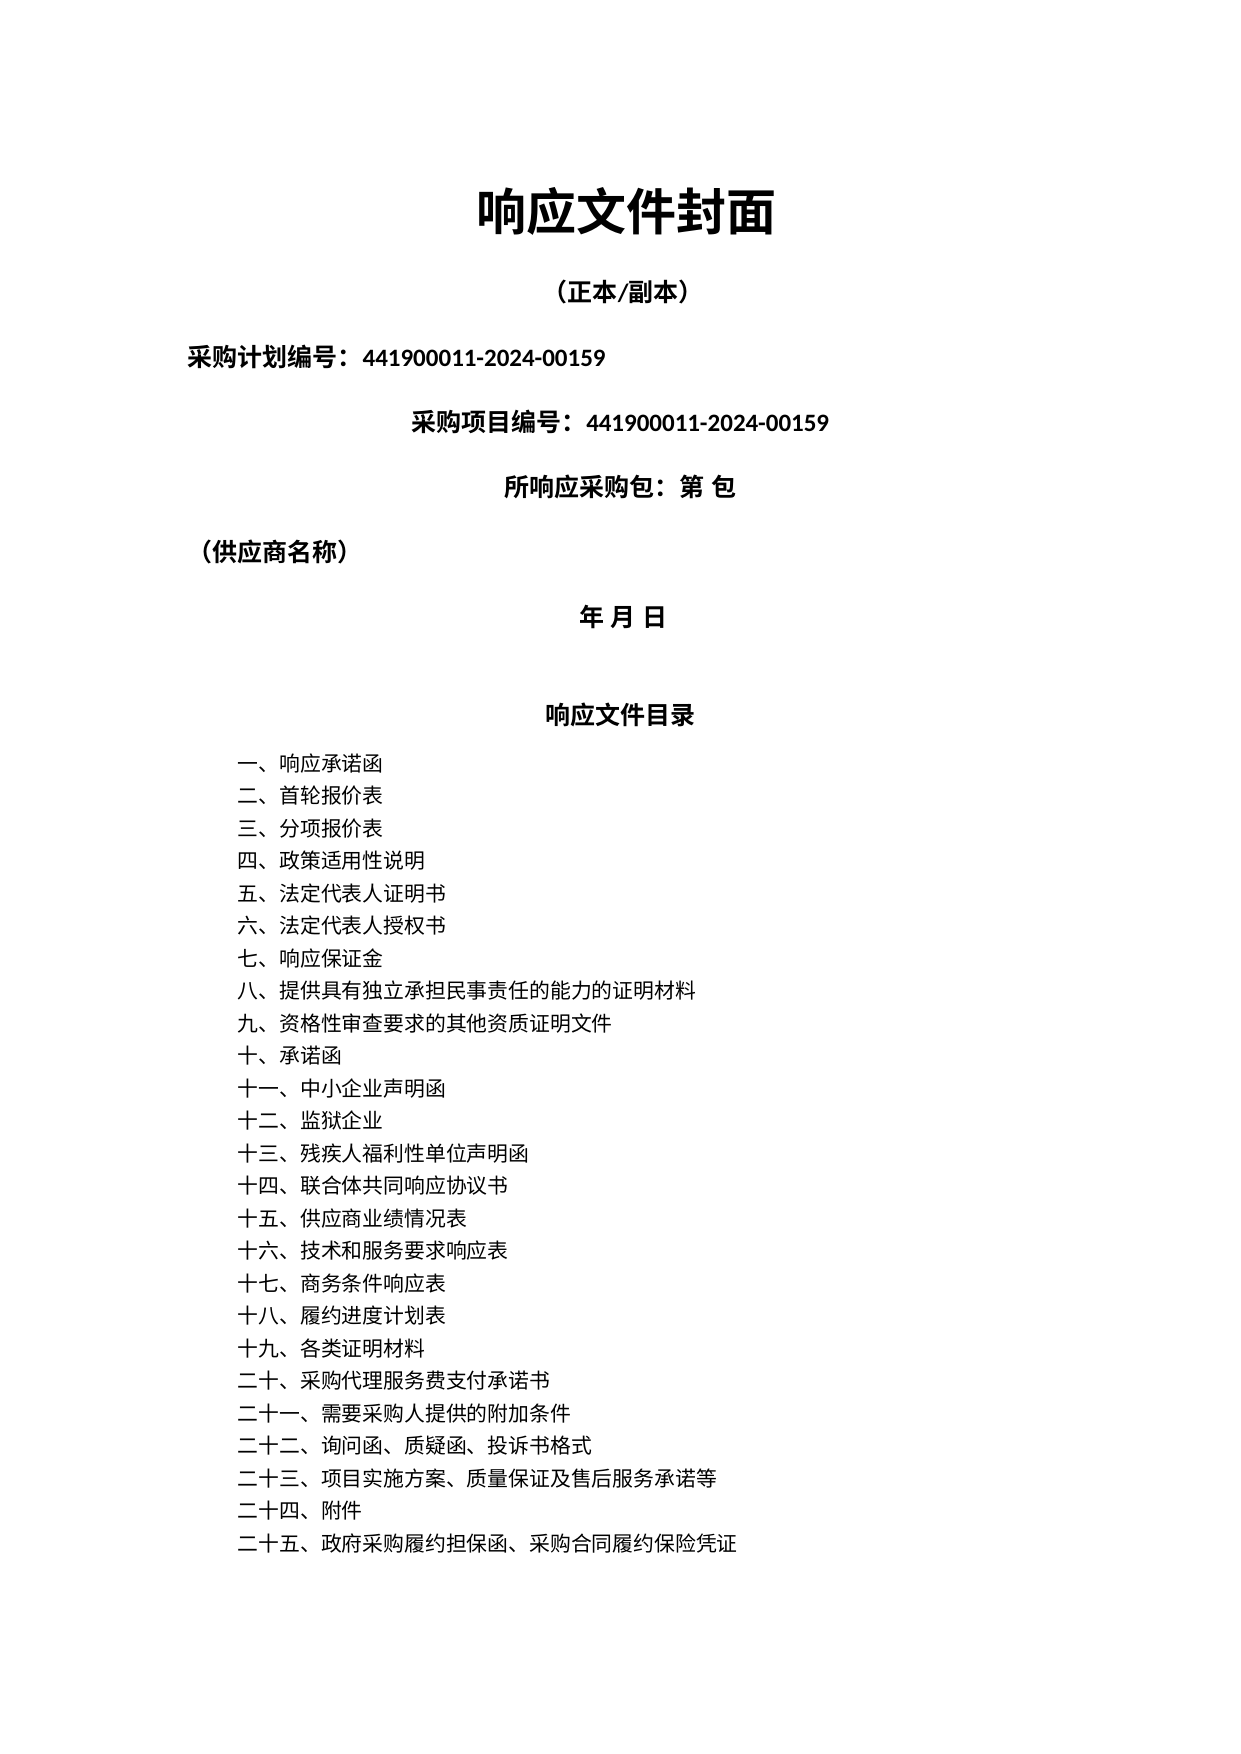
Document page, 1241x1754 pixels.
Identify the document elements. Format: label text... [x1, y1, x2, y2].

text （供应商名称） [187, 519, 1053, 584]
text 一、响应承诺函 [187, 747, 1053, 779]
text 二十四、附件 [187, 1494, 1053, 1527]
text 九、资格性审查要求的其他资质证明文件 [187, 1007, 1053, 1039]
text 二十一、需要采购人提供的附加条件 [187, 1397, 1053, 1429]
text 十六、技术和服务要求响应表 [187, 1234, 1053, 1267]
text 响应文件封面 [187, 162, 1053, 259]
text 十二、监狱企业 [187, 1104, 1053, 1137]
text 十一、中小企业声明函 [187, 1072, 1053, 1104]
text 三、分项报价表 [187, 812, 1053, 844]
text 二、首轮报价表 [187, 779, 1053, 812]
text 五、法定代表人证明书 [187, 877, 1053, 909]
text 十四、联合体共同响应协议书 [187, 1169, 1053, 1202]
text 二十二、询问函、质疑函、投诉书格式 [187, 1429, 1053, 1462]
text 二十五、政府采购履约担保函、采购合同履约保险凭证 [187, 1527, 1053, 1559]
text 四、政策适用性说明 [187, 844, 1053, 877]
text （正本/副本） [187, 259, 1053, 324]
text 二十三、项目实施方案、质量保证及售后服务承诺等 [187, 1462, 1053, 1494]
text 响应文件目录 [187, 682, 1053, 747]
text 所响应采购包：第 包 [187, 454, 1053, 519]
text 十九、各类证明材料 [187, 1332, 1053, 1364]
text 采购计划编号：441900011-2024-00159 [187, 324, 1053, 389]
text 八、提供具有独立承担民事责任的能力的证明材料 [187, 974, 1053, 1007]
text 十八、履约进度计划表 [187, 1299, 1053, 1332]
text 采购项目编号：441900011-2024-00159 [187, 389, 1053, 454]
text 六、法定代表人授权书 [187, 909, 1053, 942]
text 年 月 日 [187, 584, 1053, 649]
text 七、响应保证金 [187, 942, 1053, 974]
text 十三、残疾人福利性单位声明函 [187, 1137, 1053, 1169]
text 十五、供应商业绩情况表 [187, 1202, 1053, 1234]
text 十七、商务条件响应表 [187, 1267, 1053, 1299]
text 十、承诺函 [187, 1039, 1053, 1072]
text 二十、采购代理服务费支付承诺书 [187, 1364, 1053, 1397]
